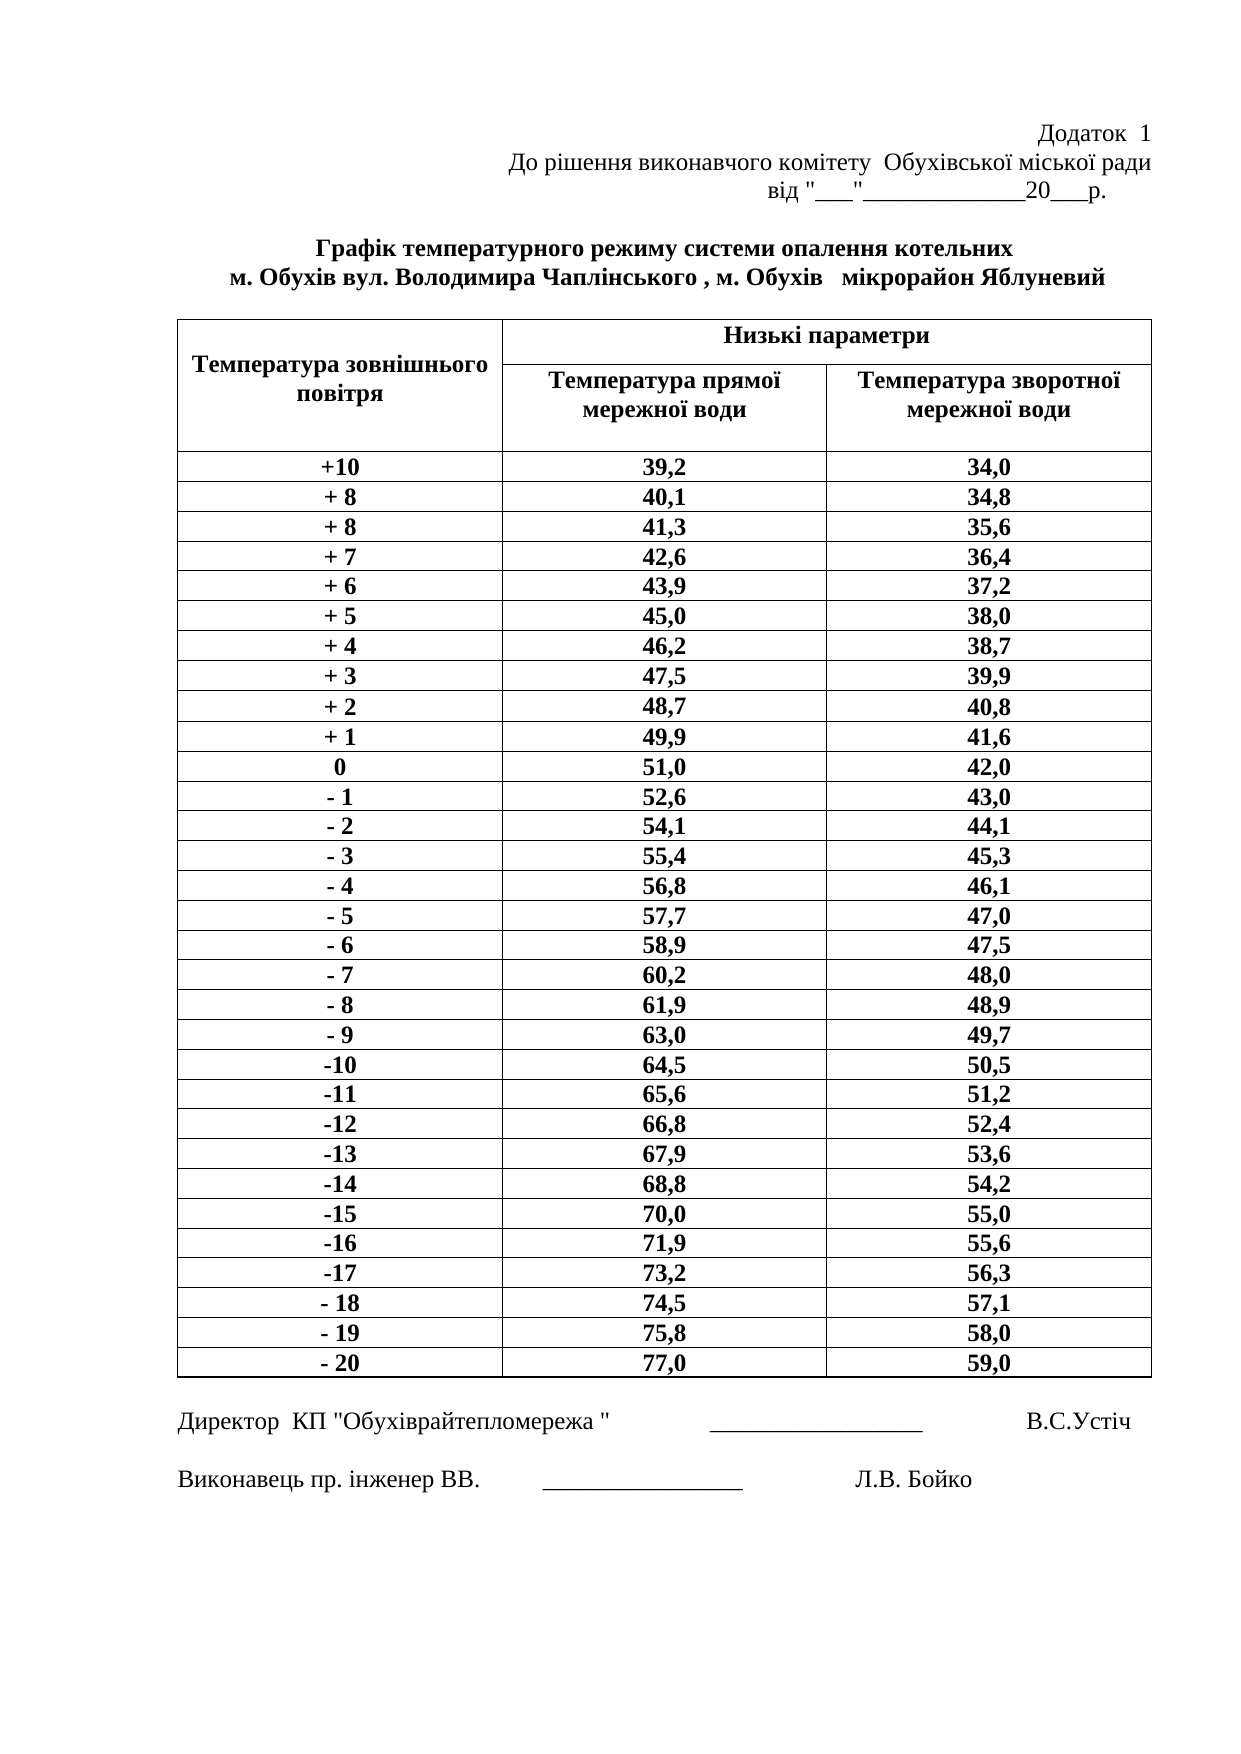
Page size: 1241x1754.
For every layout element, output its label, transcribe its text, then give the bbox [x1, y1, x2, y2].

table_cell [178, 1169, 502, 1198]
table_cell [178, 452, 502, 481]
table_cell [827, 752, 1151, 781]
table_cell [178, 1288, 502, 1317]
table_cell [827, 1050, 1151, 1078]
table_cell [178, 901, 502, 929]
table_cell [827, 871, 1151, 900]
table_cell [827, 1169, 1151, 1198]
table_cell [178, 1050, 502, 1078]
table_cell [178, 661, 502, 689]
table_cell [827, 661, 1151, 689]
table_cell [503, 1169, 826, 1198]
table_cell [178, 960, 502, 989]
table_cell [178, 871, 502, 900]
text Графік температурного режиму системи опалення котельних [177, 233, 1152, 262]
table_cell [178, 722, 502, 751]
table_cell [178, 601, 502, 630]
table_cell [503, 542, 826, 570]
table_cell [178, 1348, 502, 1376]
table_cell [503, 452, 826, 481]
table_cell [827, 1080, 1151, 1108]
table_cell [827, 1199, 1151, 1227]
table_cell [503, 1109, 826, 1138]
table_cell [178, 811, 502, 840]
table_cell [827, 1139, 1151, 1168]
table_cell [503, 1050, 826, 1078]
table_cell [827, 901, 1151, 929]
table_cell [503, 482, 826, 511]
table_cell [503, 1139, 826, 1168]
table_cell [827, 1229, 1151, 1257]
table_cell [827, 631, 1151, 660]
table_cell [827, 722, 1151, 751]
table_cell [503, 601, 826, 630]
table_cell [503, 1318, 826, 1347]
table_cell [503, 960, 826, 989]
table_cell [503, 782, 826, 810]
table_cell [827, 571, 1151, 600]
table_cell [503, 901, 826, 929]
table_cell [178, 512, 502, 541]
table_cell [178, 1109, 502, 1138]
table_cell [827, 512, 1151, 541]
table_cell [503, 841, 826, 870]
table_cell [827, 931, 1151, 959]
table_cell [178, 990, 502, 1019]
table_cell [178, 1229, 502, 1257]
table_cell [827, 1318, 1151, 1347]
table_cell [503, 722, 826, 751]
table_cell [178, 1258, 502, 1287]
text Директор КП "Обухіврайтепломережа " _________________ В.С.Устіч [177, 1406, 1152, 1435]
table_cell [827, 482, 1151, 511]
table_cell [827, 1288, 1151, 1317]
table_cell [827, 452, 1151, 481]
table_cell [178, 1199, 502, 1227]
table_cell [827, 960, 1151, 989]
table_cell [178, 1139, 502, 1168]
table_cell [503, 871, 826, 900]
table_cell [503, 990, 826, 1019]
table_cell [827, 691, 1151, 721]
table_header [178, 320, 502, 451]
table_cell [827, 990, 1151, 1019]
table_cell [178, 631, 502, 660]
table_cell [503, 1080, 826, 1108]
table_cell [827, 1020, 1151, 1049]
text м. Обухів вул. Володимира Чаплінського , м. Обухів мікрорайон Яблуневий [177, 262, 1152, 291]
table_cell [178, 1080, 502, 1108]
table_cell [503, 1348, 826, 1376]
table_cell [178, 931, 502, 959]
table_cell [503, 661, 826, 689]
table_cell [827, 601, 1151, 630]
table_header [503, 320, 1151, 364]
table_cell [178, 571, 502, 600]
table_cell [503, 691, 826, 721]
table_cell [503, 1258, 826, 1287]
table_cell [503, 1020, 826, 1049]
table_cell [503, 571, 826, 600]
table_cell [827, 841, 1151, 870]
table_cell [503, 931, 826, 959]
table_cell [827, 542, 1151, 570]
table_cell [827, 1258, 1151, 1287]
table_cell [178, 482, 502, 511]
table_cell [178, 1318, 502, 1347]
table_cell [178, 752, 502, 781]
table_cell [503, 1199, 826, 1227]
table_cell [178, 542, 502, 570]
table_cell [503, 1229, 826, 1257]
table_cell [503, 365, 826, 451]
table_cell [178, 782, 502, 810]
text Виконавець пр. інженер ВВ. ________________ Л.В. Бойко [177, 1464, 1152, 1492]
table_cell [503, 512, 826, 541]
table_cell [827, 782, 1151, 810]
text від "___"_____________20___р. [177, 176, 1152, 204]
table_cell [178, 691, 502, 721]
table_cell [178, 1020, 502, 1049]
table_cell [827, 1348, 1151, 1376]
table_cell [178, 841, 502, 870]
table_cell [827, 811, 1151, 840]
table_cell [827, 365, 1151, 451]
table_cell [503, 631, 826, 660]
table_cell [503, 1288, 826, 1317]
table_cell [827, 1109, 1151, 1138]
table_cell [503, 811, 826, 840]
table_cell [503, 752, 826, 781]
text Додаток 1 До рішення виконавчого комітету Обухівської міської ради [177, 118, 1152, 176]
